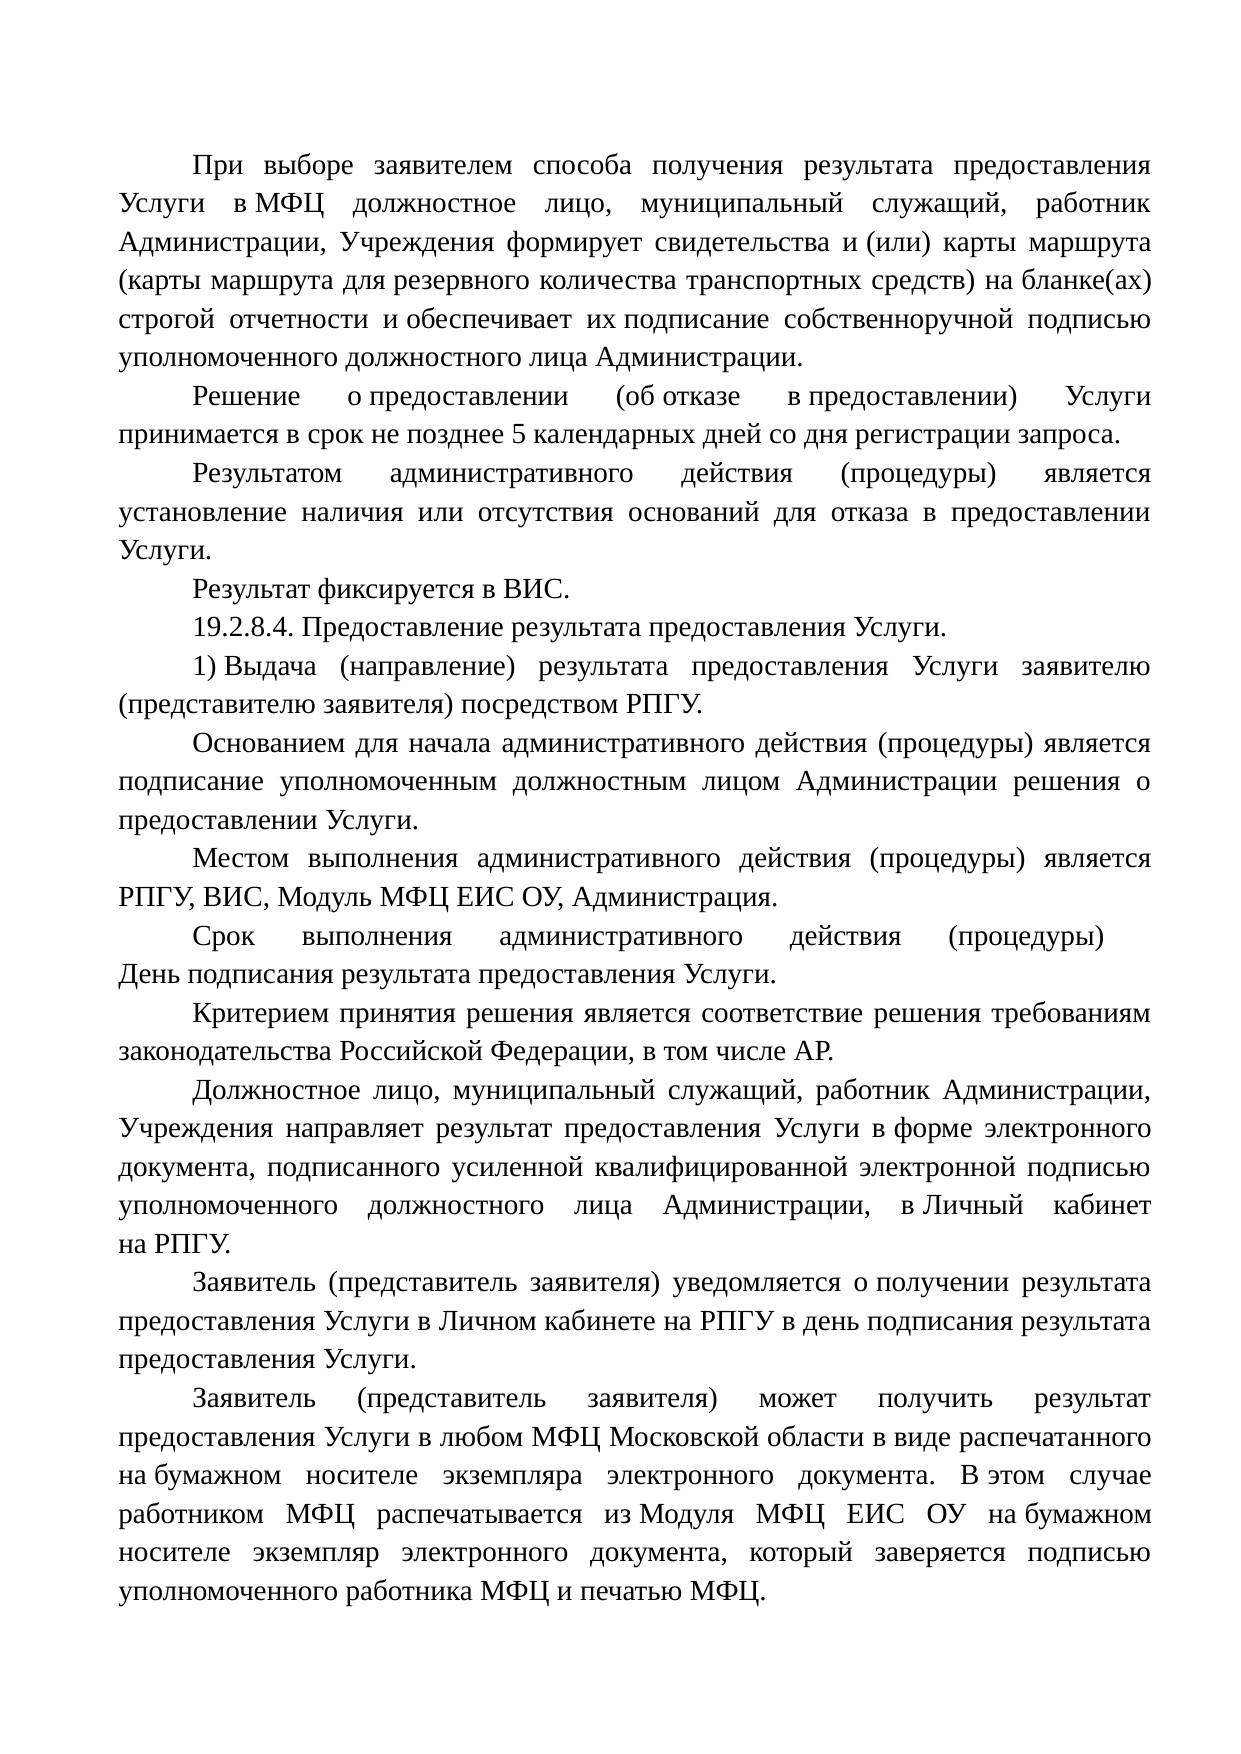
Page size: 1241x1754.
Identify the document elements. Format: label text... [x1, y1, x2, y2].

text При выборе заявителем способа получения результата предоставления Услуги в МФЦ должностное лицо, муниципальный служащий, работник Администрации, Учреждения формирует свидетельства и (или) карты маршрута (карты маршрута для резервного количества транспортных средств) на бланке(ах) строгой отчетности и обеспечивает их подписание собственноручной подписью уполномоченного должностного лица Администрации. [118, 147, 1152, 373]
text 1) Выдача (направление) результата предоставления Услуги заявителю (представителю заявителя) посредством РПГУ. [118, 648, 1152, 720]
text Должностное лицо, муниципальный служащий, работник Администрации, Учреждения направляет результат предоставления Услуги в форме электронного документа, подписанного усиленной квалифицированной электронной подписью уполномоченного должностного лица Администрации, в Личный кабинет на РПГУ. [118, 1072, 1152, 1259]
text Результат фиксируется в ВИС. [118, 571, 1152, 604]
text Заявитель (представитель заявителя) может получить результат предоставления Услуги в любом МФЦ Московской области в виде распечатанного на бумажном носителе экземпляра электронного документа. В этом случае работником МФЦ распечатывается из Модуля МФЦ ЕИС ОУ на бумажном носителе экземпляр электронного документа, который заверяется подписью уполномоченного работника МФЦ и печатью МФЦ. [118, 1380, 1152, 1606]
text Решение о предоставлении (об отказе в предоставлении) Услуги принимается в срок не позднее 5 календарных дней со дня регистрации запроса. [118, 378, 1152, 450]
text 19.2.8.4. Предоставление результата предоставления Услуги. [118, 609, 1152, 643]
text Критерием принятия решения является соответствие решения требованиям законодательства Российской Федерации, в том числе АР. [118, 995, 1152, 1067]
text Местом выполнения административного действия (процедуры) является РПГУ, ВИС, Модуль МФЦ ЕИС ОУ, Администрация. [118, 841, 1152, 913]
text Срок выполнения административного действия (процедуры) День подписания результата предоставления Услуги. [118, 918, 1152, 990]
text Основанием для начала административного действия (процедуры) является подписание уполномоченным должностным лицом Администрации решения о предоставлении Услуги. [118, 725, 1152, 836]
text Заявитель (представитель заявителя) уведомляется о получении результата предоставления Услуги в Личном кабинете на РПГУ в день подписания результата предоставления Услуги. [118, 1264, 1152, 1375]
text Результатом административного действия (процедуры) является установление наличия или отсутствия оснований для отказа в предоставлении Услуги. [118, 455, 1152, 566]
